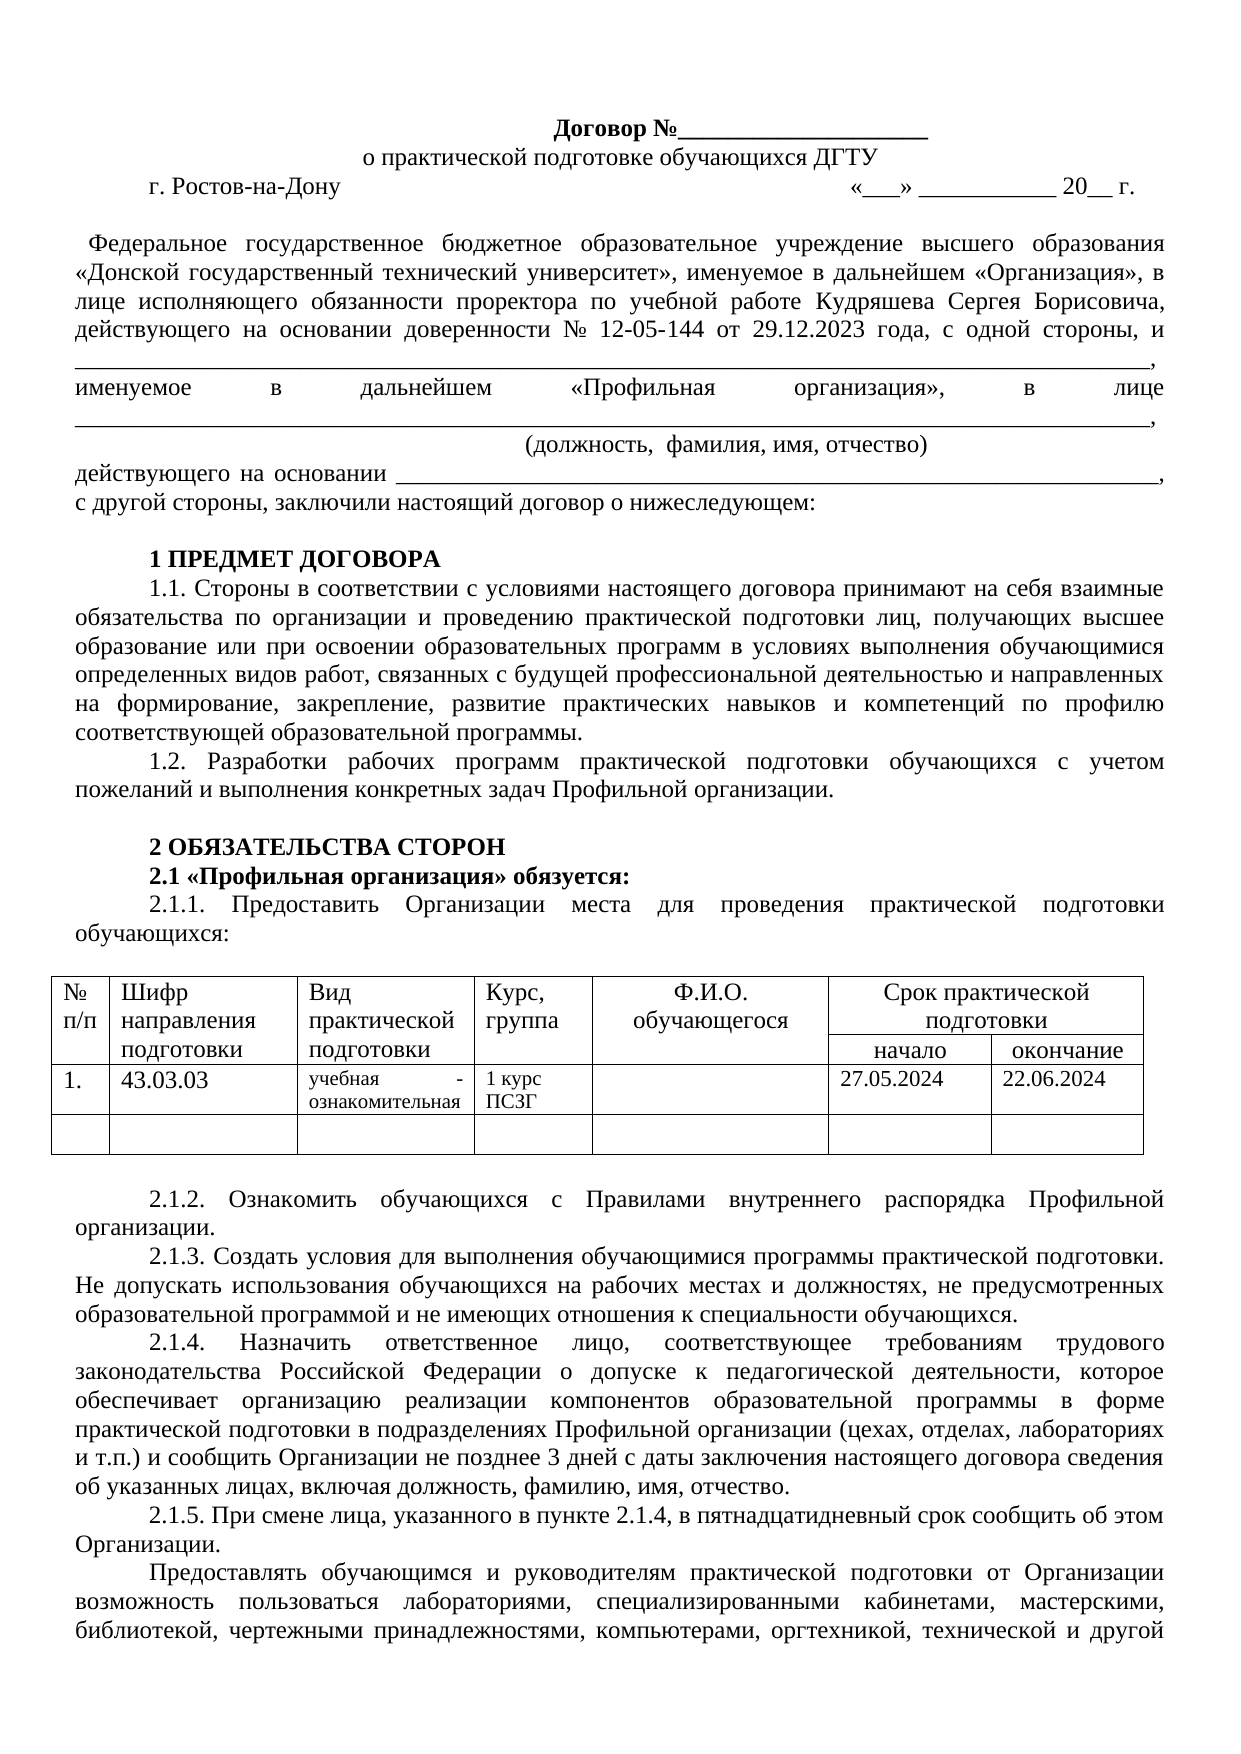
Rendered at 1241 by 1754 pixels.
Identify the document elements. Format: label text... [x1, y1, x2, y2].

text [75, 1557, 1165, 1644]
text 1.2. Разработки рабочих программ практической подготовки обучающихся с учетом пожеланий и выполнения конкретных задач Профильной организации. [75, 746, 1165, 803]
table_cell [593, 1115, 828, 1154]
table_cell окончание [992, 1035, 1143, 1064]
text 2.1 «Профильная организация» обязуется: [75, 861, 1165, 889]
text 2.1.5. При смене лица, указанного в пункте 2.1.4, в пятнадцатидневный срок сообщить об этом Организации. [75, 1500, 1165, 1557]
table_cell начало [829, 1035, 991, 1064]
text 2.1.3. Создать условия для выполнения обучающимися программы практической подготовки. Не допускать использования обучающихся на рабочих местах и должностях, не предусмотренных образовательной программой и не имеющих отношения к специальности обучающихся. [75, 1241, 1165, 1327]
text Федеральное государственное бюджетное образовательное учреждение высшего образования «Донской государственный технический университет», именуемое в дальнейшем «Организация», в лице исполняющего обязанности проректора по учебной работе Кудряшева Сергея Борисовича, действующего на основании доверенности № 12-05-144 от 29.12.2023 года, с одной стороны, и ______________________________________________________________________________________, именуемое в дальнейшем «Профильная организация», в лице ______________________________________________________________________________________, (должность, фамилия, имя, отчество) [75, 228, 1165, 458]
table_header Ф.И.О. обучающегося [593, 977, 828, 1064]
text г. Ростов-на-Дону «___» ___________ 20__ г. [75, 171, 1165, 199]
text 2 ОБЯЗАТЕЛЬСТВА СТОРОН [75, 832, 1165, 861]
text о практической подготовке обучающихся ДГТУ [75, 142, 1165, 171]
text 2.1.4. Назначить ответственное лицо, соответствующее требованиям трудового законодательства Российской Федерации о допуске к педагогической деятельности, которое обеспечивает организацию реализации компонентов образовательной программы в форме практической подготовки в подразделениях Профильной организации (цехах, отделах, лабораториях и т.п.) и сообщить Организации не позднее 3 дней с даты заключения настоящего договора сведения об указанных лицах, включая должность, фамилию, имя, отчество. [75, 1327, 1165, 1500]
table_cell [298, 1115, 474, 1154]
table_cell 27.05.2024 [829, 1065, 991, 1113]
table_header Курс, группа [475, 977, 592, 1064]
table_cell [110, 1115, 297, 1154]
table_header Срок практической подготовки [829, 977, 1143, 1034]
text действующего на основании _____________________________________________________________, с другой стороны, заключили настоящий договор о нижеследующем: [75, 458, 1165, 516]
list Договор №____________________ [75, 113, 1165, 142]
table_cell [593, 1065, 828, 1113]
table_cell 43.03.03 [110, 1065, 297, 1113]
table_header № п/п [52, 977, 109, 1064]
table_cell 1. [52, 1065, 109, 1113]
table_cell [829, 1115, 991, 1154]
table_cell учебная - ознакомительная [298, 1065, 474, 1113]
text 2.1.1. Предоставить Организации места для проведения практической подготовки обучающихся: [75, 889, 1165, 947]
text 1 ПРЕДМЕТ ДОГОВОРА [75, 544, 1165, 573]
table_cell 22.06.2024 [992, 1065, 1143, 1113]
table_cell 1 курс ПСЗГ [475, 1065, 592, 1113]
table_cell [52, 1115, 109, 1154]
table_cell [992, 1115, 1143, 1154]
table_cell [475, 1115, 592, 1154]
table_header Шифр направления подготовки [110, 977, 297, 1064]
text 1.1. Стороны в соответствии с условиями настоящего договора принимают на себя взаимные обязательства по организации и проведению практической подготовки лиц, получающих высшее образование или при освоении образовательных программ в условиях выполнения обучающимися определенных видов работ, связанных с будущей профессиональной деятельностью и направленных на формирование, закрепление, развитие практических навыков и компетенций по профилю соответствующей образовательной программы. [75, 573, 1165, 746]
text 2.1.2. Ознакомить обучающихся с Правилами внутреннего распорядка Профильной организации. [75, 1184, 1165, 1241]
table_header Вид практической подготовки [298, 977, 474, 1064]
